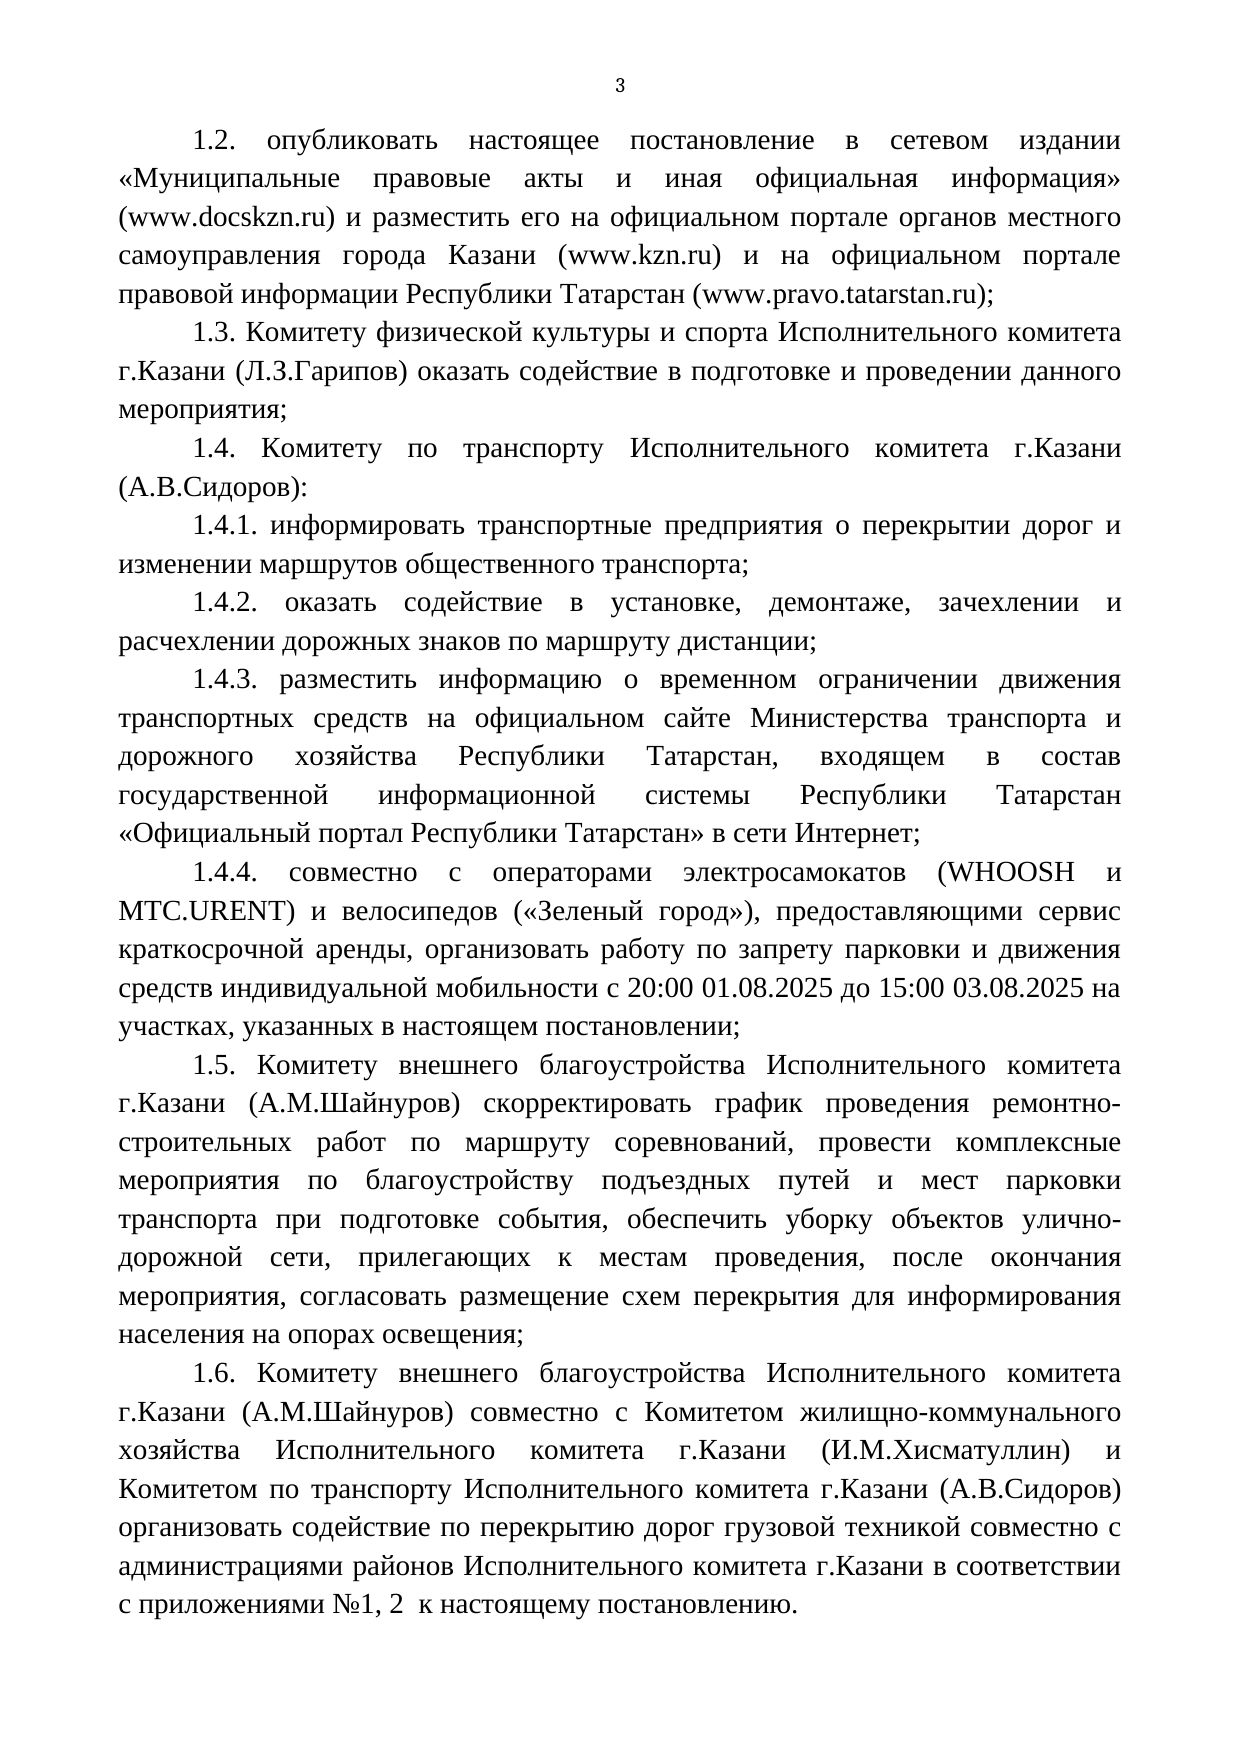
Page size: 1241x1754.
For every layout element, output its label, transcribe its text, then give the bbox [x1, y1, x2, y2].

text 1.3. Комитету физической культуры и спорта Исполнительного комитета г.Казани (Л.З.Гарипов) оказать содействие в подготовке и проведении данного мероприятия; [118, 314, 1122, 425]
text 1.5. Комитету внешнего благоустройства Исполнительного комитета г.Казани (А.М.Шайнуров) скорректировать график проведения ремонтно-строительных работ по маршруту соревнований, провести комплексные мероприятия по благоустройству подъездных путей и мест парковки транспорта при подготовке события, обеспечить уборку объектов улично-дорожной сети, прилегающих к местам проведения, после окончания мероприятия, согласовать размещение схем перекрытия для информирования населения на опорах освещения; [118, 1047, 1122, 1350]
text 1.4.4. совместно с операторами электросамокатов (WHOOSH и МТС.URENT) и велосипедов («Зеленый город»), предоставляющими сервис краткосрочной аренды, организовать работу по запрету парковки и движения средств индивидуальной мобильности с 20:00 01.08.2025 до 15:00 03.08.2025 на участках, указанных в настоящем постановлении; [118, 854, 1122, 1042]
text 1.4.3. разместить информацию о временном ограничении движения транспортных средств на официальном сайте Министерства транспорта и дорожного хозяйства Республики Татарстан, входящем в состав государственной информационной системы Республики Татарстан «Официальный портал Республики Татарстан» в сети Интернет; [118, 661, 1122, 849]
text 1.4.1. информировать транспортные предприятия о перекрытии дорог и изменении маршрутов общественного транспорта; [118, 507, 1122, 579]
text 1.2. опубликовать настоящее постановление в сетевом издании «Муниципальные правовые акты и иная официальная информация» (www.docskzn.ru) и разместить его на официальном портале органов местного самоуправления города Казани (www.kzn.ru) и на официальном портале правовой информации Республики Татарстан (www.pravo.tatarstan.ru); [118, 122, 1122, 309]
text 1.4.2. оказать содействие в установке, демонтаже, зачехлении и расчехлении дорожных знаков по маршруту дистанции; [118, 584, 1122, 656]
text 1.4. Комитету по транспорту Исполнительного комитета г.Казани (А.В.Сидоров): [118, 430, 1122, 502]
text 1.6. Комитету внешнего благоустройства Исполнительного комитета г.Казани (А.М.Шайнуров) совместно с Комитетом жилищно-коммунального хозяйства Исполнительного комитета г.Казани (И.М.Хисматуллин) и Комитетом по транспорту Исполнительного комитета г.Казани (А.В.Сидоров) организовать содействие по перекрытию дорог грузовой техникой совместно с администрациями районов Исполнительного комитета г.Казани в соответствии с приложениями №1, 2 к настоящему постановлению. [118, 1355, 1122, 1620]
